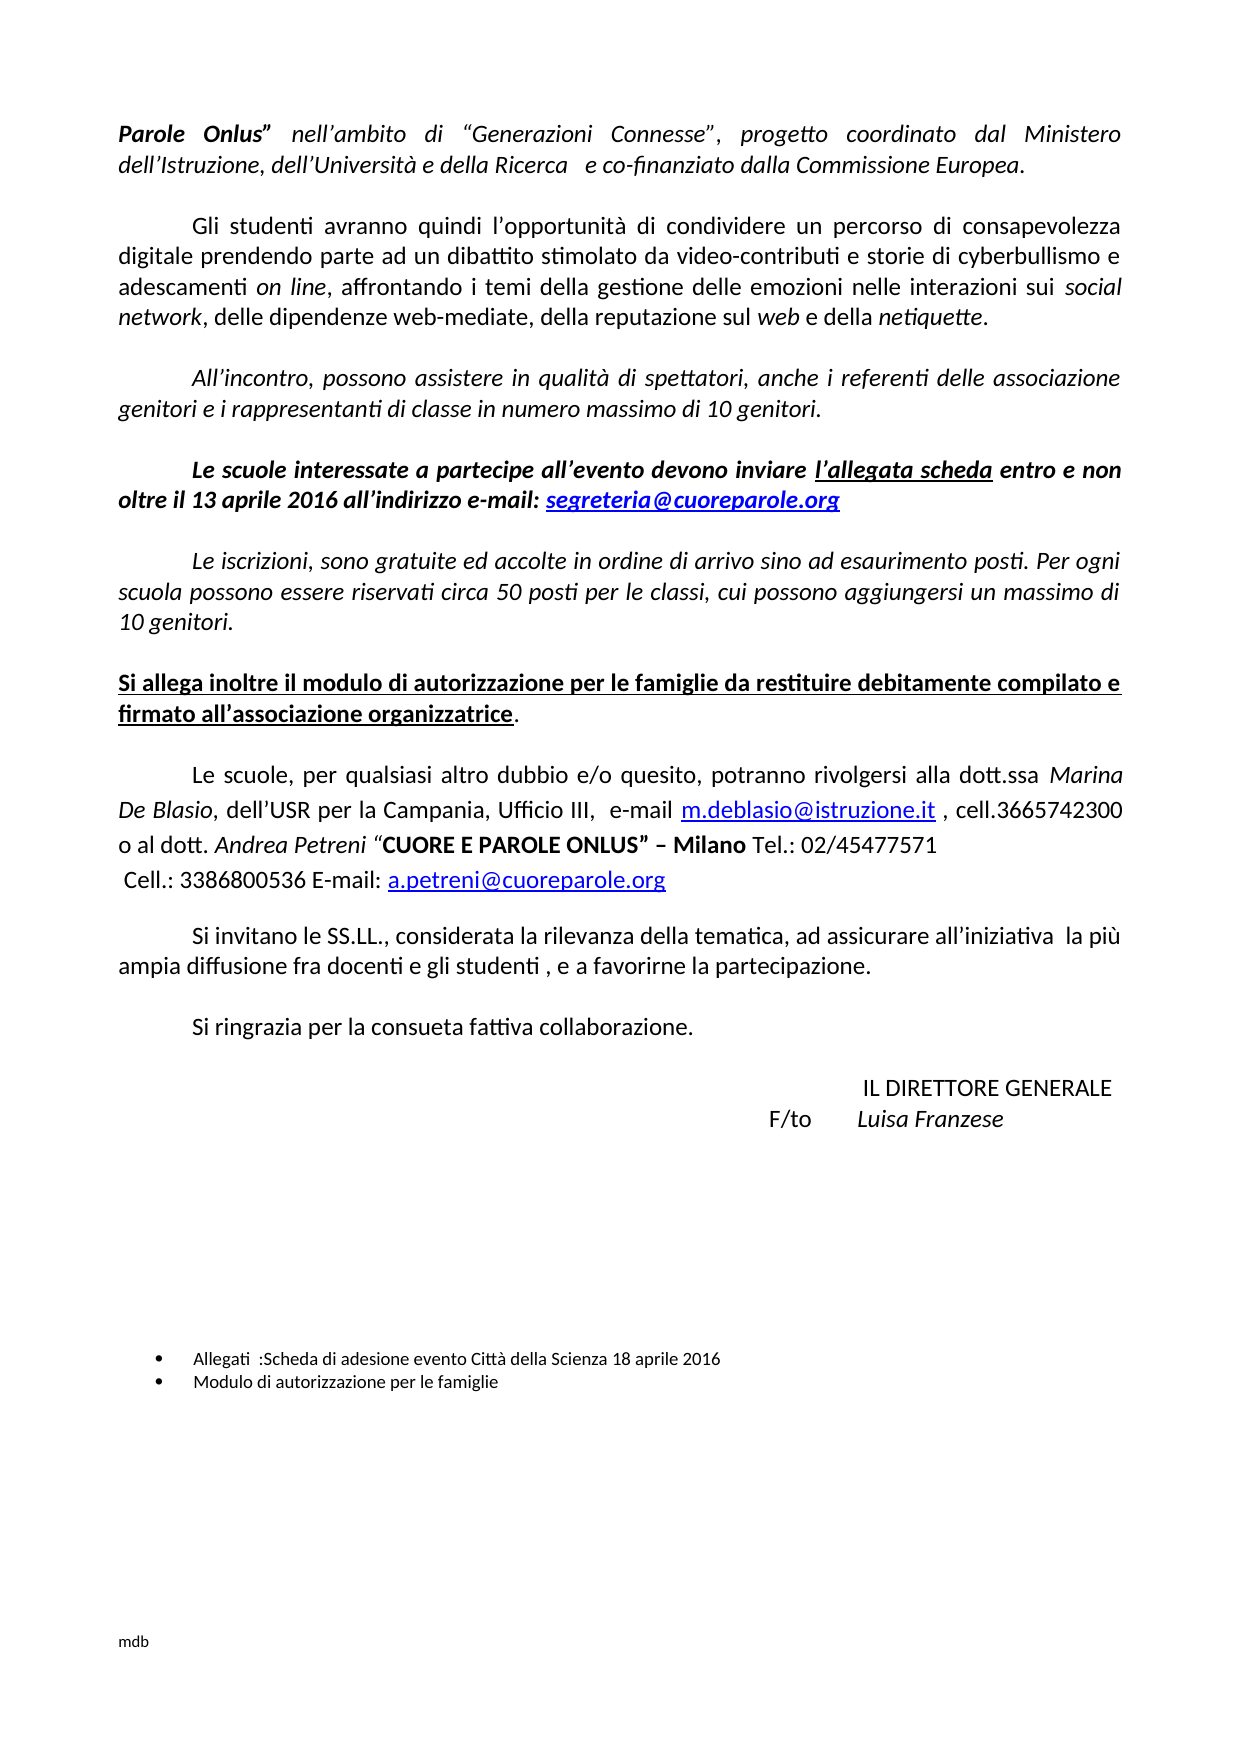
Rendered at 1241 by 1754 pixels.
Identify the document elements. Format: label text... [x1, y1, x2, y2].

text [118, 118, 1122, 179]
text Le scuole, per qualsiasi altro dubbio e/o quesito, potranno rivolgersi alla dott.ssa Marina De Blasio, dell’USR per la Campania, Ufficio III, e-mail m.deblasio@istruzione.it , cell.3665742300 o al dott. Andrea Petreni “CUORE E PAROLE ONLUS” – Milano Tel.: 02/45477571 [118, 759, 1123, 860]
text Cell.: 3386800536 E-mail: a.petreni@cuoreparole.org [118, 864, 1123, 895]
text Le scuole interessate a partecipe all’evento devono inviare l’allegata scheda entro e non oltre il 13 aprile 2016 all’indirizzo e-mail: segreteria@cuoreparole.org [118, 454, 1122, 515]
text Si allega inoltre il modulo di autorizzazione per le famiglie da restituire debitamente compilato e firmato all’associazione organizzatrice. [118, 668, 1122, 694]
text All’incontro, possono assistere in qualità di spettatori, anche i referenti delle associazione genitori e i rappresentanti di classe in numero massimo di 10 genitori. [118, 362, 1122, 423]
text Si allega inoltre il modulo di autorizzazione per le famiglie da restituire debitamente compilato e firmato all’associazione organizzatrice. [118, 695, 1122, 729]
list Modulo di autorizzazione per le famiglie [156, 1370, 1122, 1393]
text IL DIRETTORE GENERALE [118, 1073, 1122, 1103]
text Le iscrizioni, sono gratuite ed accolte in ordine di arrivo sino ad esaurimento posti. Per ogni scuola possono essere riservati circa 50 posti per le classi, cui possono aggiungersi un massimo di 10 genitori. [118, 546, 1122, 637]
text Si ringrazia per la consueta fattiva collaborazione. [118, 1012, 1122, 1042]
list Allegati :Scheda di adesione evento Città della Scienza 18 aprile 2016 [156, 1347, 1122, 1370]
text Gli studenti avranno quindi l’opportunità di condividere un percorso di consapevolezza digitale prendendo parte ad un dibattito stimolato da video-contributi e storie di cyberbullismo e adescamenti on line, affrontando i temi della gestione delle emozioni nelle interazioni sui social network, delle dipendenze web-mediate, della reputazione sul web e della netiquette. [118, 210, 1122, 332]
text Si invitano le SS.LL., considerata la rilevanza della tematica, ad assicurare all’iniziativa la più ampia diffusione fra docenti e gli studenti , e a favorirne la partecipazione. [118, 920, 1122, 981]
text F/to Luisa Franzese [118, 1103, 1122, 1134]
